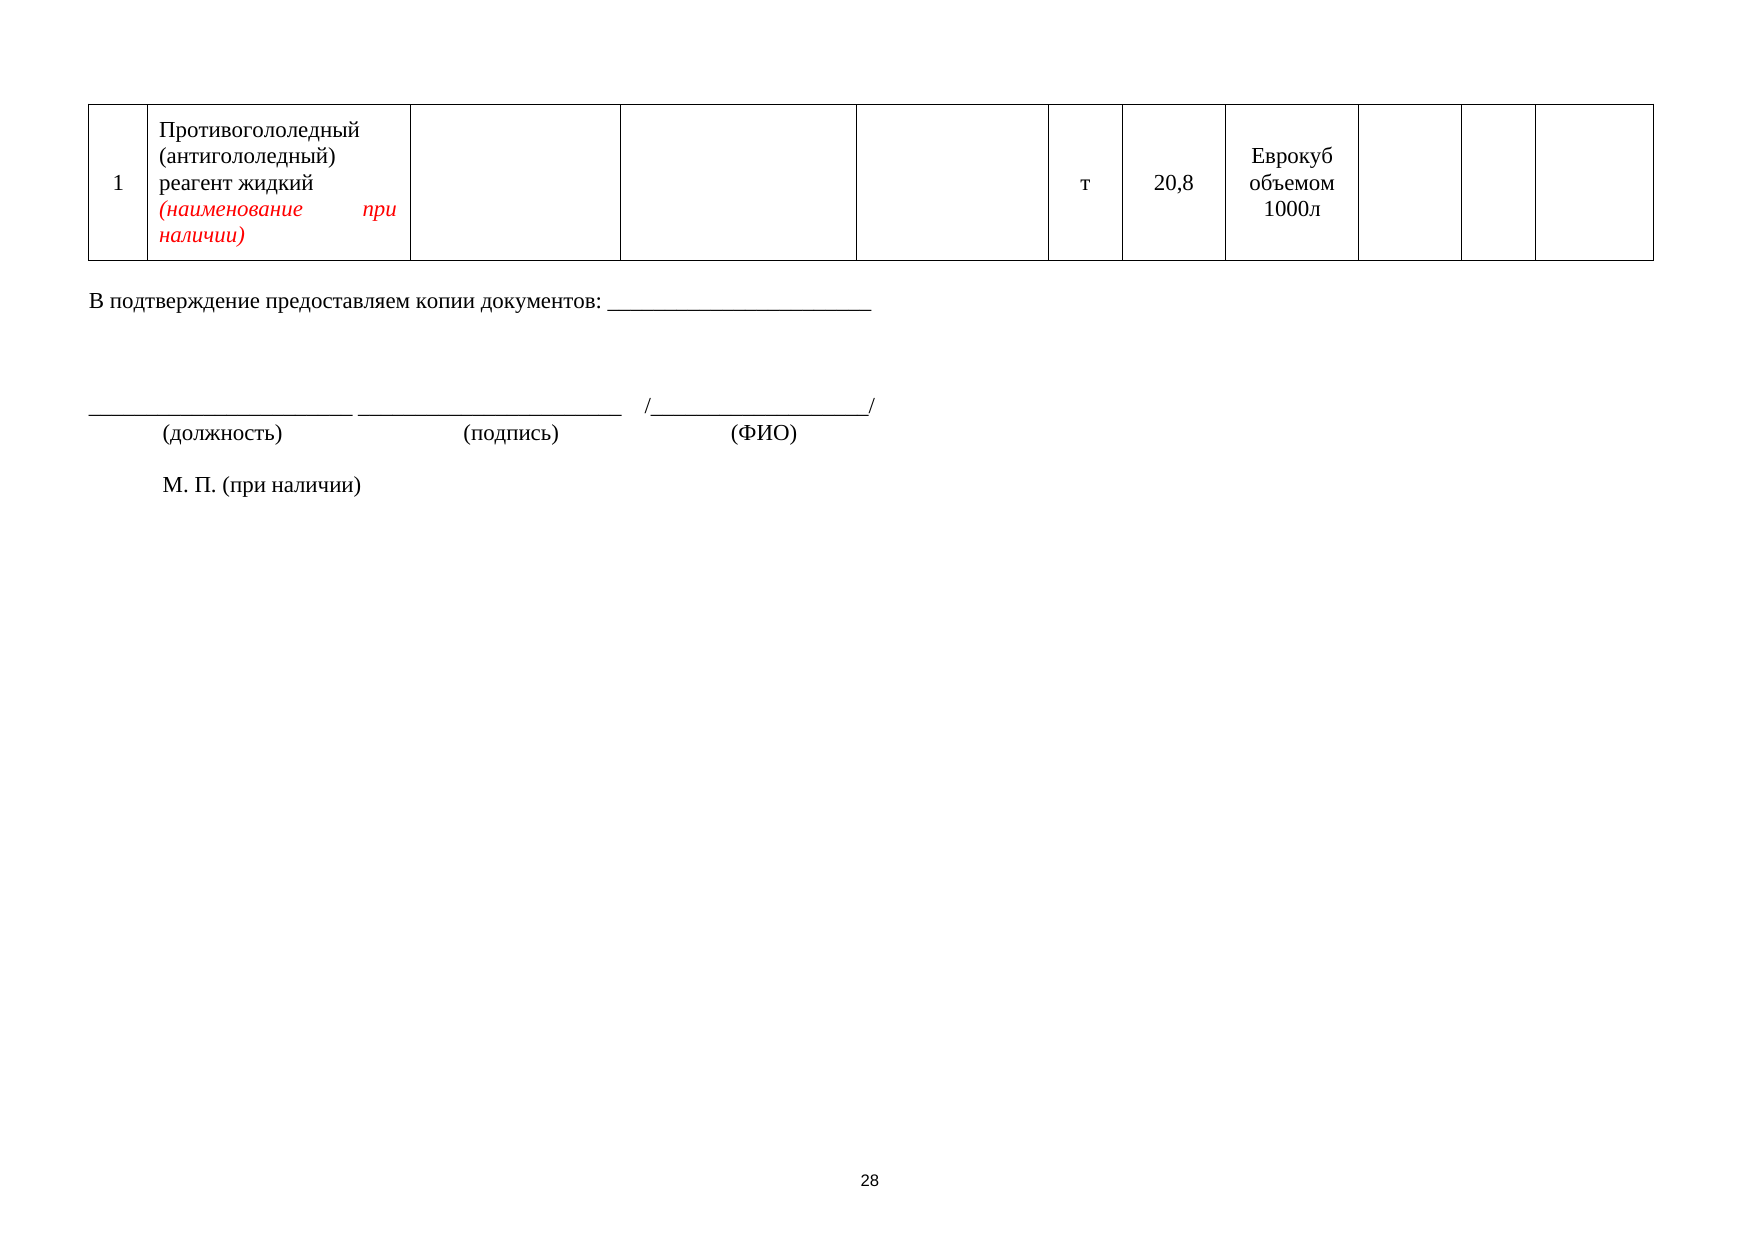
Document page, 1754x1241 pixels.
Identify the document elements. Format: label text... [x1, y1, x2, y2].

table_cell [1462, 105, 1535, 259]
text (должность) (подпись) (ФИО) [89, 419, 1651, 445]
table_cell [411, 105, 620, 259]
table_cell [1536, 105, 1653, 259]
table_cell 1 [89, 105, 147, 259]
table_cell [621, 105, 856, 259]
table_cell т [1049, 105, 1122, 259]
text _______________________ _______________________ /___________________/ [89, 392, 1651, 419]
table_cell 20,8 [1123, 105, 1225, 259]
table_cell Противогололедный (антигололедный) реагент жидкий (наименование при наличии) [148, 105, 410, 259]
text В подтверждение предоставляем копии документов: _______________________ [89, 287, 1651, 313]
table_cell Еврокуб объемом 1000л [1226, 105, 1358, 259]
text М. П. (при наличии) [89, 471, 1651, 498]
table_cell [857, 105, 1048, 259]
table_cell [1359, 105, 1461, 259]
